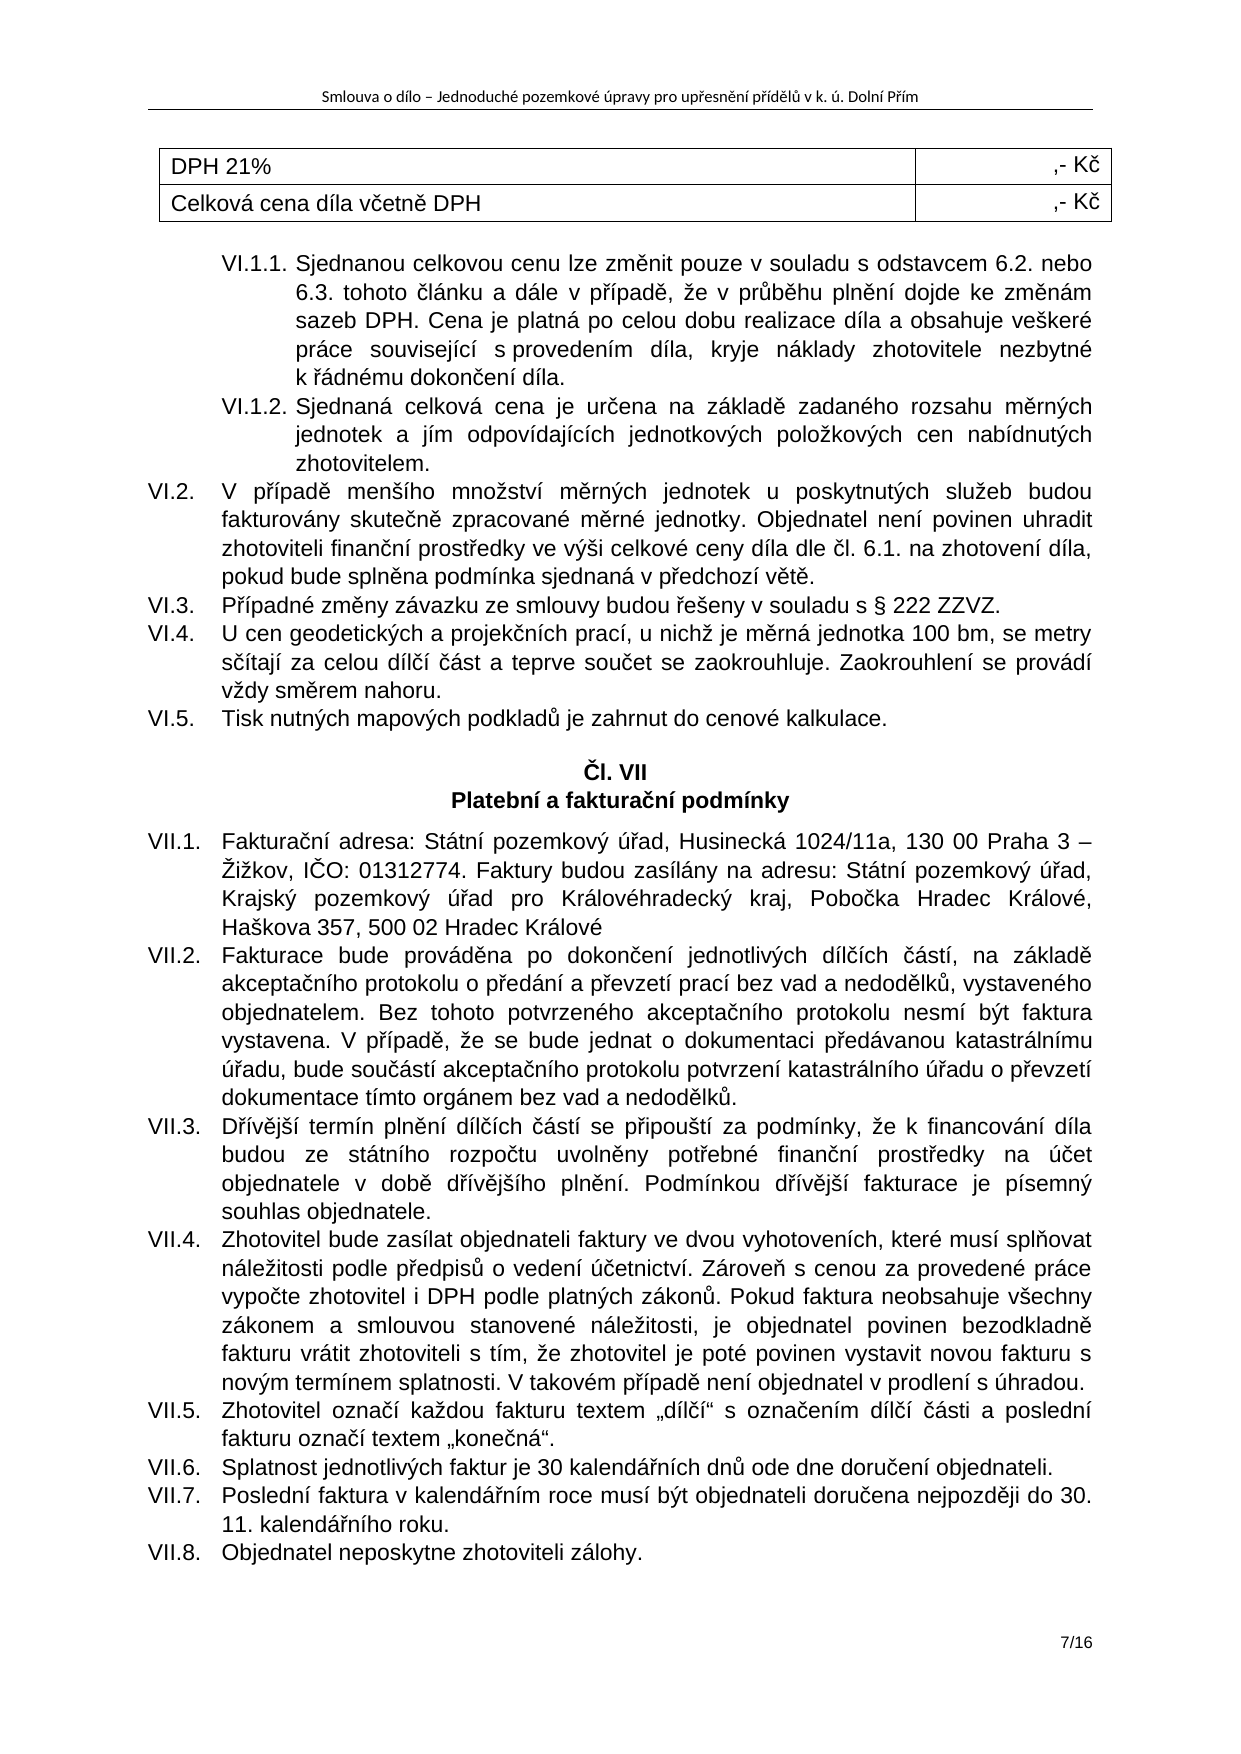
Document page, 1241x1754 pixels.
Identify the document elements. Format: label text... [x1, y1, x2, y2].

list Zhotovitel bude zasílat objednateli faktury ve dvou vyhotoveních, které musí splňovat náležitosti podle předpisů o vedení účetnictví. Zároveň s cenou za provedené práce vypočte zhotovitel i DPH podle platných zákonů. Pokud faktura neobsahuje všechny zákonem a smlouvou stanovené náležitosti, je objednatel povinen bezodkladně fakturu vrátit zhotoviteli s tím, že zhotovitel je poté povinen vystavit novou fakturu s novým termínem splatnosti. V takovém případě není objednatel v prodlení s úhradou. [148, 1226, 1093, 1395]
list Tisk nutných mapových podkladů je zahrnut do cenové kalkulace. [148, 705, 1093, 732]
text Platební a fakturační podmínky [148, 759, 1093, 814]
table_cell Celková cena díla včetně DPH [160, 185, 915, 221]
list Zhotovitel označí každou fakturu textem „dílčí“ s označením dílčí části a poslední fakturu označí textem „konečná“. [148, 1397, 1093, 1452]
list Fakturační adresa: Státní pozemkový úřad, Husinecká 1024/11a, 130 00 Praha 3 – Žižkov, IČO: 01312774. Faktury budou zasílány na adresu: Státní pozemkový úřad, Krajský pozemkový úřad pro Královéhradecký kraj, Pobočka Hradec Králové, Haškova 357, 500 02 Hradec Králové [148, 828, 1093, 940]
list Objednatel neposkytne zhotoviteli zálohy. [148, 1539, 1093, 1566]
list Splatnost jednotlivých faktur je 30 kalendářních dnů ode dne doručení objednateli. [148, 1454, 1093, 1480]
table_cell DPH 21% [160, 149, 915, 184]
list Dřívější termín plnění dílčích částí se připouští za podmínky, že k financování díla budou ze státního rozpočtu uvolněny potřebné finanční prostředky na účet objednatele v době dřívějšího plnění. Podmínkou dřívější fakturace je písemný souhlas objednatele. [148, 1113, 1093, 1224]
list Fakturace bude prováděna po dokončení jednotlivých dílčích částí, na základě akceptačního protokolu o předání a převzetí prací bez vad a nedodělků, vystaveného objednatelem. Bez tohoto potvrzeného akceptačního protokolu nesmí být faktura vystavena. V případě, že se bude jednat o dokumentaci předávanou katastrálnímu úřadu, bude součástí akceptačního protokolu potvrzení katastrálního úřadu o převzetí dokumentace tímto orgánem bez vad a nedodělků. [148, 942, 1093, 1111]
table_cell ,- Kč [916, 149, 1111, 184]
table_cell ,- Kč [916, 185, 1111, 221]
text Sjednaná celková cena je určena na základě zadaného rozsahu měrných jednotek a jím odpovídajících jednotkových položkových cen nabídnutých zhotovitelem. [221, 393, 1093, 476]
list Poslední faktura v kalendářním roce musí být objednateli doručena nejpozději do 30. 11. kalendářního roku. [148, 1482, 1093, 1537]
text Sjednanou celkovou cenu lze změnit pouze v souladu s odstavcem 6.2. nebo 6.3. tohoto článku a dále v případě, že v průběhu plnění dojde ke změnám sazeb DPH. Cena je platná po celou dobu realizace díla a obsahuje veškeré práce související s provedením díla, kryje náklady zhotovitele nezbytné k řádnému dokončení díla. [221, 250, 1093, 391]
list V případě menšího množství měrných jednotek u poskytnutých služeb budou fakturovány skutečně zpracované měrné jednotky. Objednatel není povinen uhradit zhotoviteli finanční prostředky ve výši celkové ceny díla dle čl. 6.1. na zhotovení díla, pokud bude splněna podmínka sjednaná v předchozí větě. [148, 478, 1093, 589]
list U cen geodetických a projekčních prací, u nichž je měrná jednotka 100 bm, se metry sčítají za celou dílčí část a teprve součet se zaokrouhluje. Zaokrouhlení se provádí vždy směrem nahoru. [148, 620, 1093, 703]
list Případné změny závazku ze smlouvy budou řešeny v souladu s § 222 ZZVZ. [148, 592, 1093, 618]
